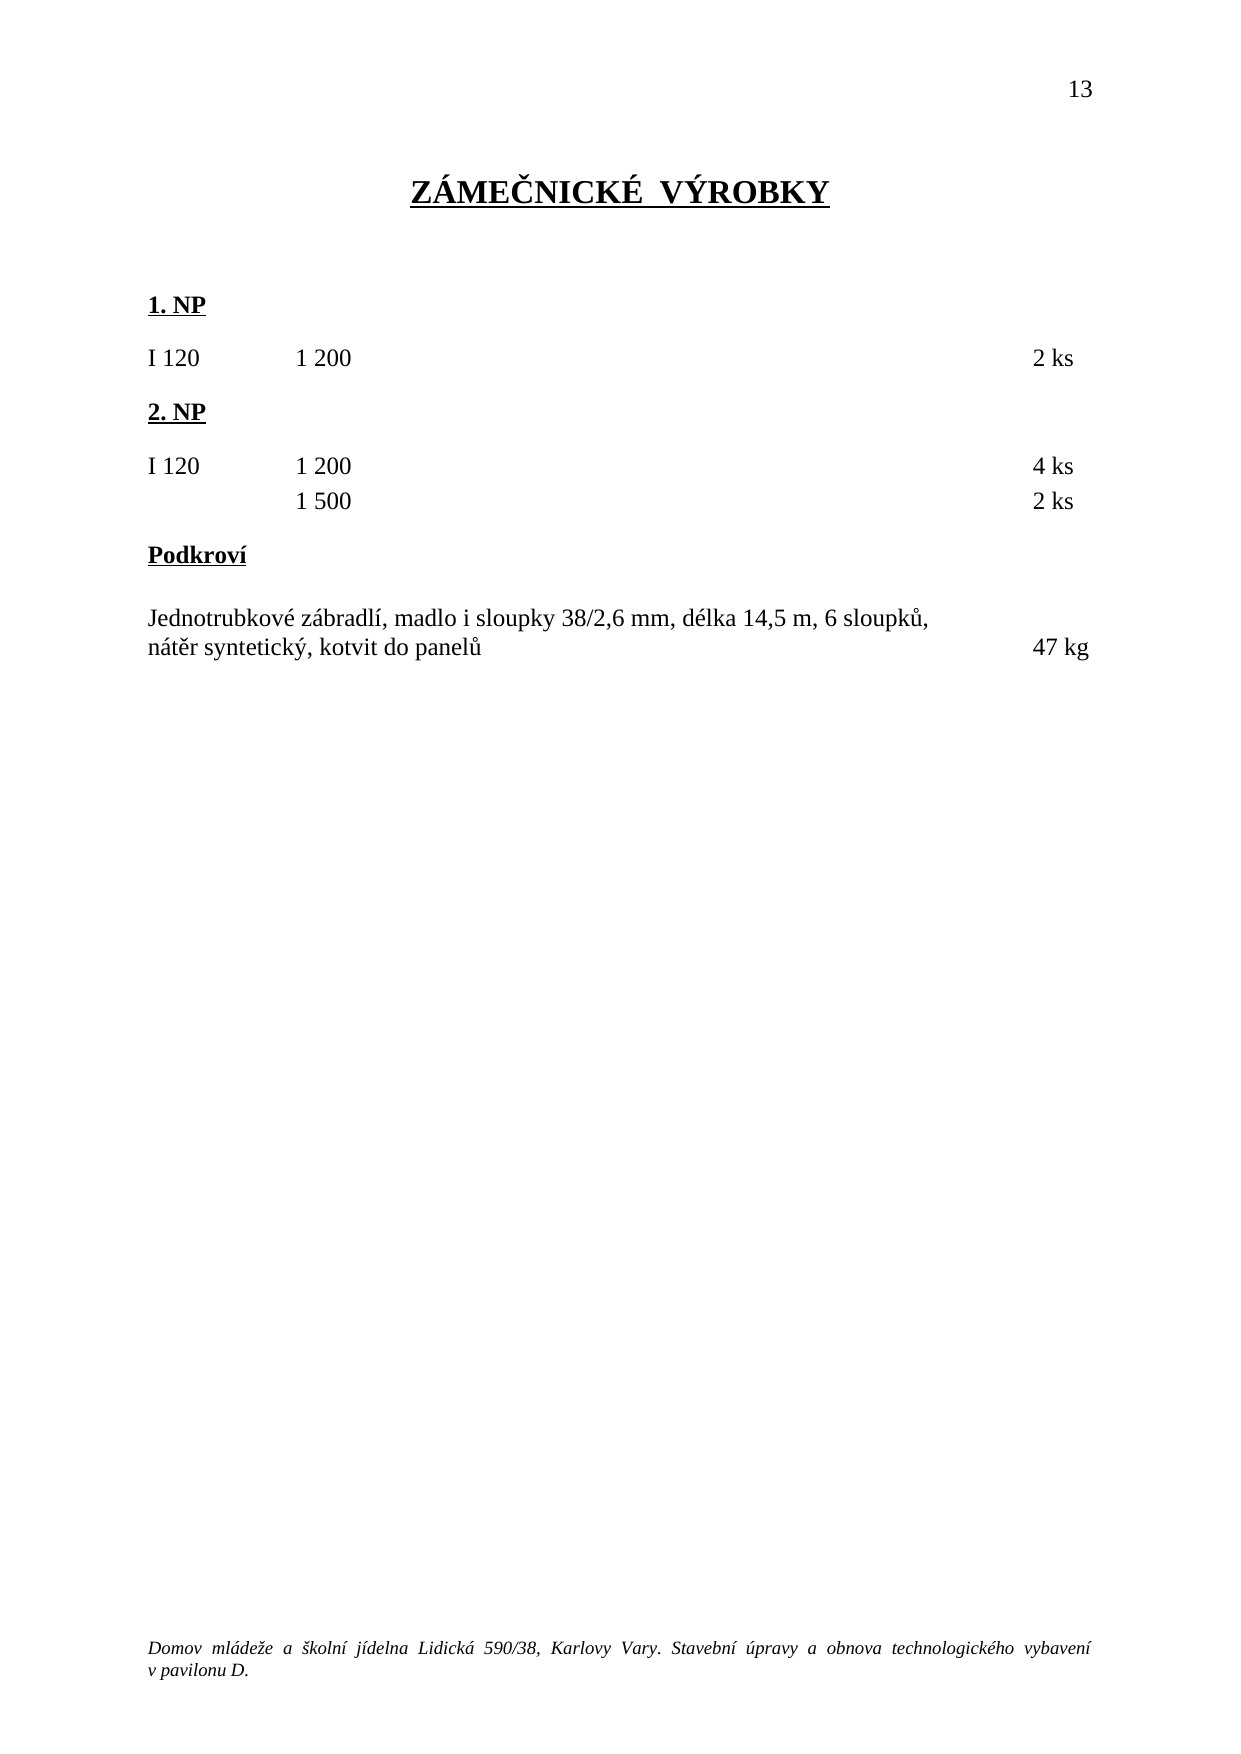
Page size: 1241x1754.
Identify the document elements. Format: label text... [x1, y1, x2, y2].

subtitle I 120 1 200 4 ks [148, 451, 1093, 480]
subtitle I 120 1 200 2 ks [148, 343, 1093, 372]
subtitle 2. NP [148, 397, 1093, 426]
text 1 500 2 ks [148, 486, 1093, 515]
subtitle zámečnické výrobky [148, 173, 1093, 211]
subtitle Podkroví [148, 540, 1093, 568]
text Jednotrubkové zábradlí, madlo i sloupky 38/2,6 mm, délka 14,5 m, 6 sloupků, [148, 603, 1093, 632]
subtitle 1. NP [148, 290, 1093, 318]
text nátěr syntetický, kotvit do panelů 47 kg [148, 632, 1093, 661]
